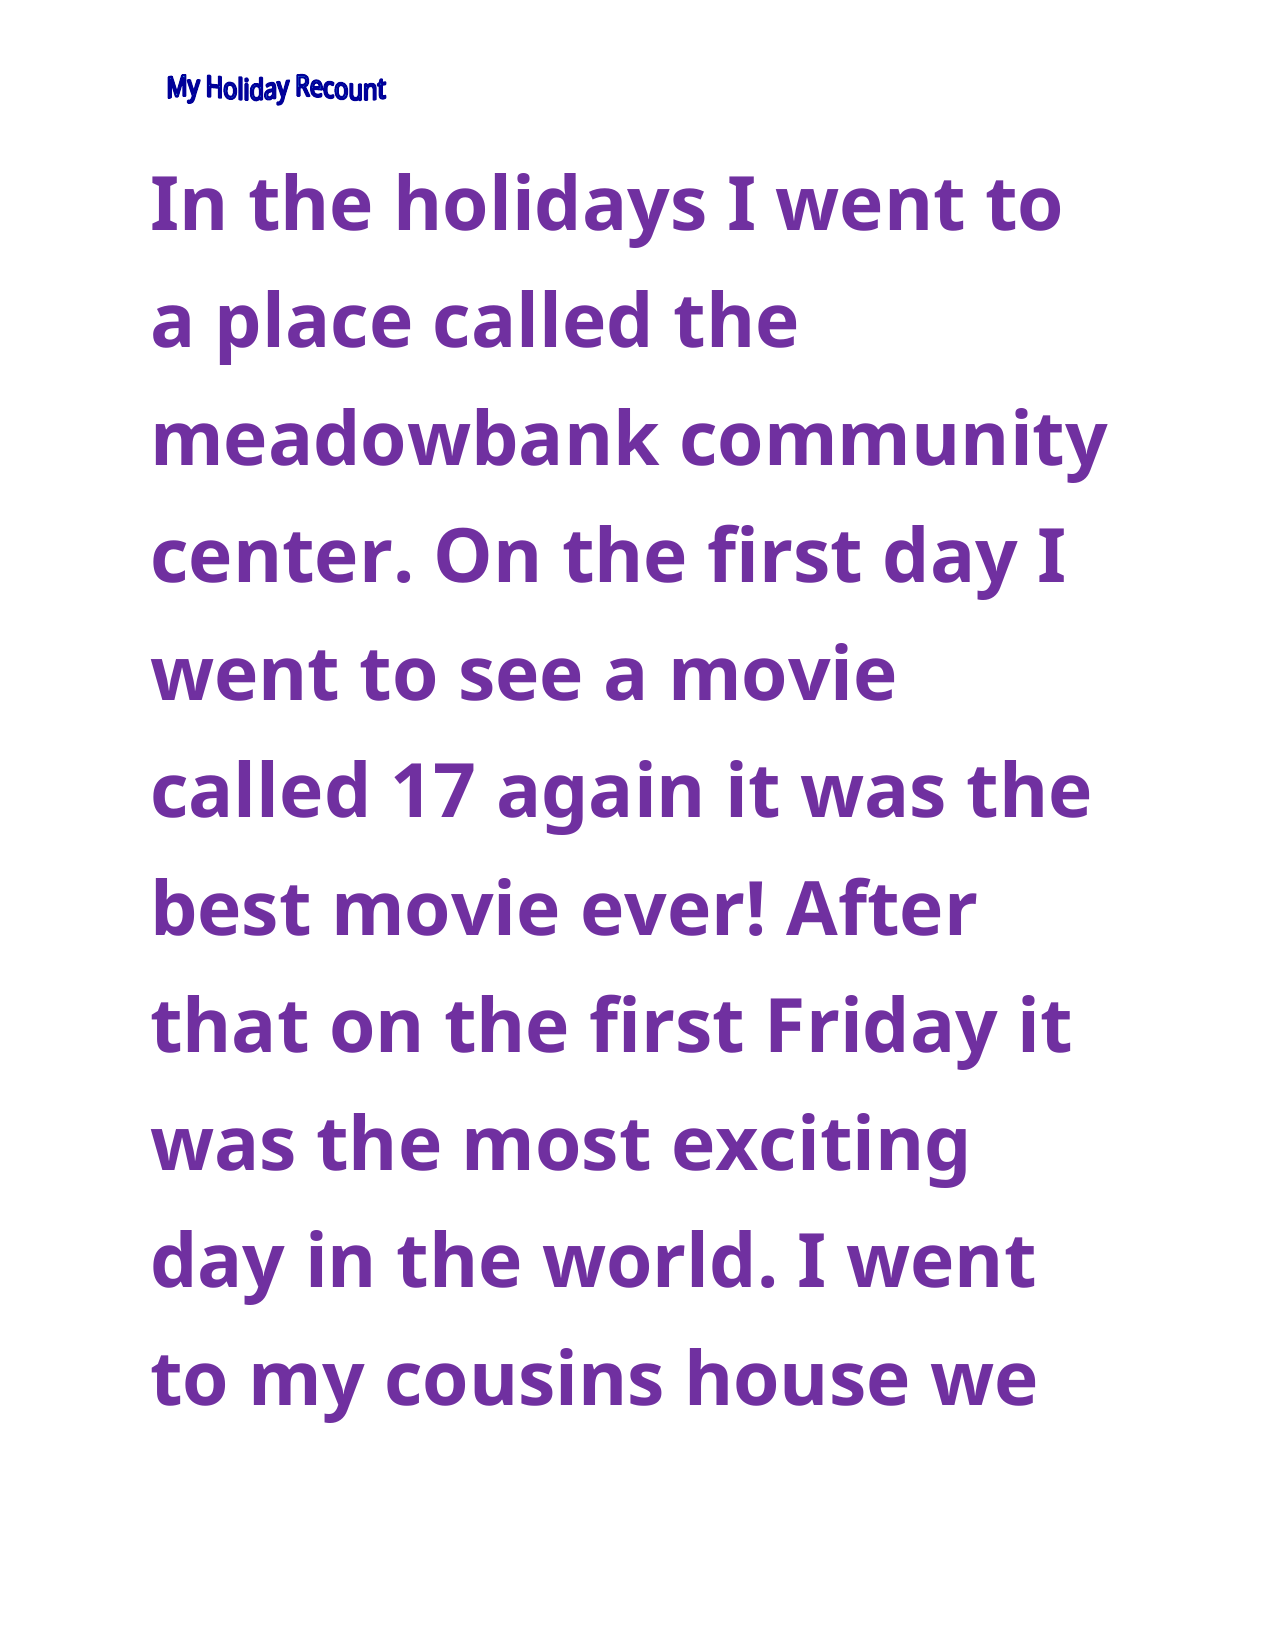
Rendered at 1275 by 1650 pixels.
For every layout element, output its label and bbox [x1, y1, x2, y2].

text [150, 150, 1125, 1427]
